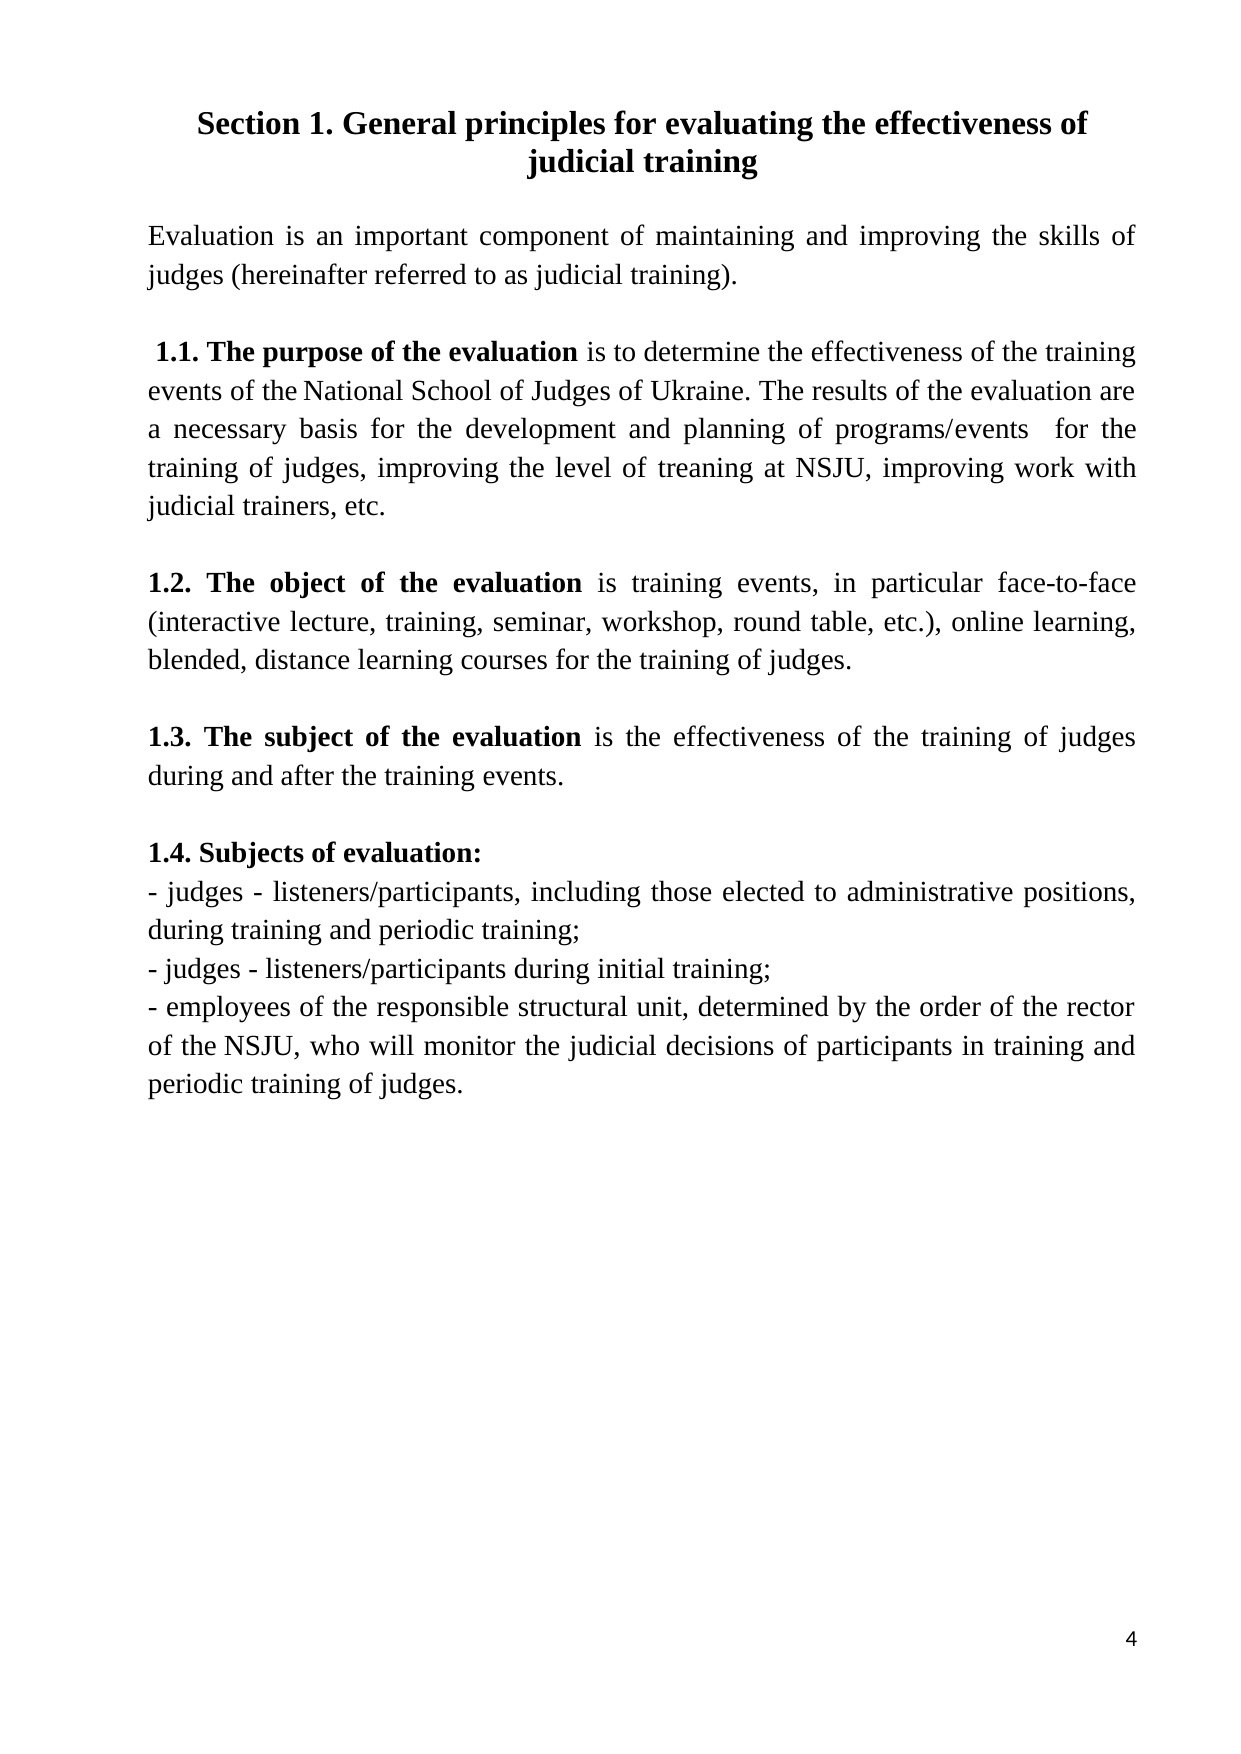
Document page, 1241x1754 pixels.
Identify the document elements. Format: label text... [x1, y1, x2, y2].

text 1.2. The object of the evaluation is training events, in particular face-to-face (interactive lecture, training, seminar, workshop, round table, etc.), online learning, blended, distance learning courses for the training of judges. [148, 565, 1137, 676]
text 1.3. The subject of the evaluation is the effectiveness of the training of judges during and after the training events. [148, 719, 1137, 792]
text - judges - listeners/participants, including those elected to administrative positions, during training and periodic training; [148, 874, 1137, 946]
text Section 1. General principles for evaluating the effectiveness of judicial training [148, 103, 1137, 180]
text 1.1. The purpose of the evaluation is to determine the effectiveness of the training events of the National School of Judges of Ukraine. The results of the evaluation are a necessary basis for the development and planning of programs/events for the training of judges, improving the level of treaning at NSJU, improving work with judicial trainers, etc. [148, 334, 1137, 522]
text - employees of the responsible structural unit, determined by the order of the rector of the NSJU, who will monitor the judicial decisions of participants in training and periodic training of judges. [148, 989, 1137, 1100]
text Evaluation is an important component of maintaining and improving the skills of judges (hereinafter referred to as judicial training). [148, 218, 1137, 291]
text 1.4. Subjects of evaluation: [148, 835, 1137, 869]
text - judges - listeners/participants during initial training; [148, 951, 1137, 984]
